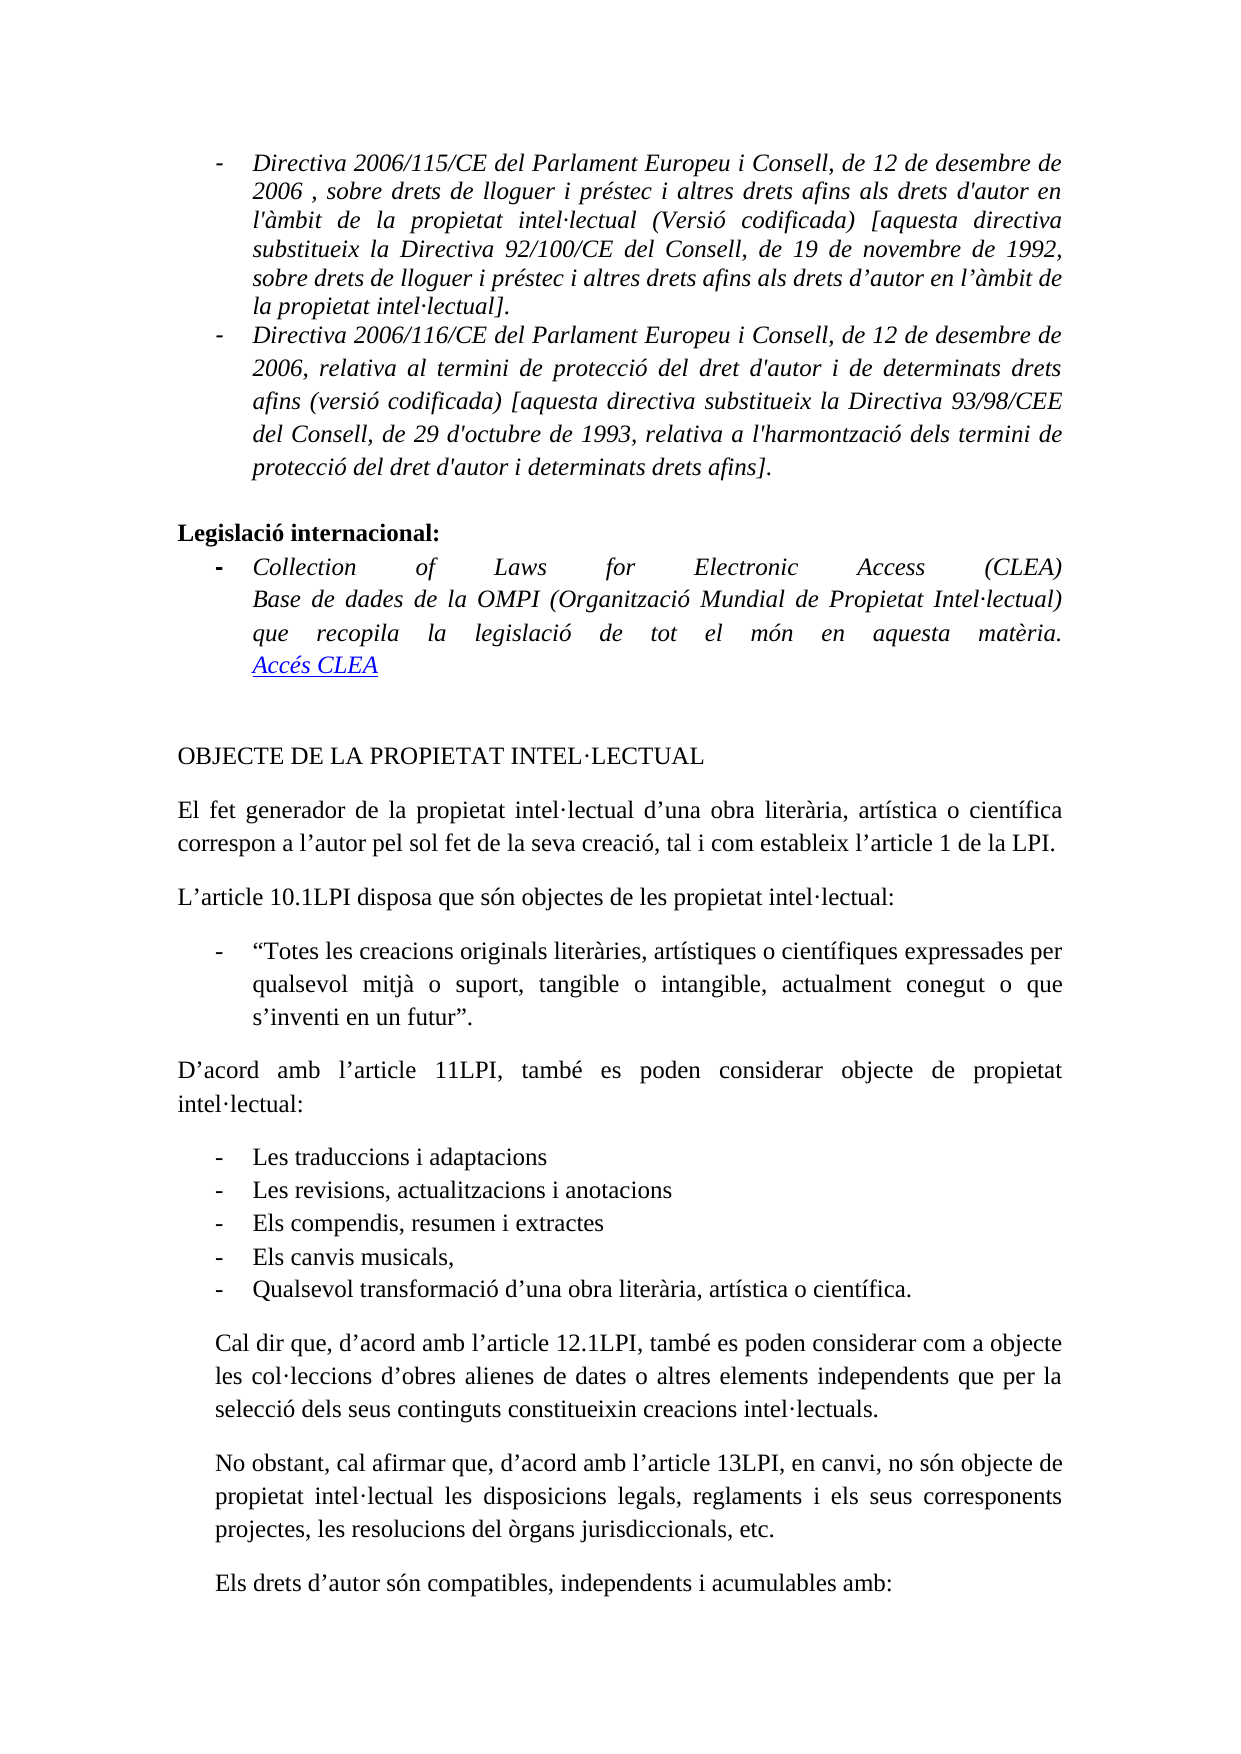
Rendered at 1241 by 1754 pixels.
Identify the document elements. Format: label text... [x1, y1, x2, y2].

text OBJECTE DE LA PROPIETAT INTEL·LECTUAL [177, 741, 1063, 770]
list Els compendis, resumen i extractes [215, 1208, 1063, 1237]
text L’article 10.1LPI disposa que són objectes de les propietat intel·lectual: [177, 882, 1063, 911]
text Legislació internacional: [177, 518, 1063, 547]
list Els canvis musicals, [215, 1242, 1063, 1270]
list Directiva 2006/115/CE del Parlament Europeu i Consell, de 12 de desembre de 2006 , sobre drets de lloguer i préstec i altres drets afins als drets d'autor en l'àmbit de la propietat intel·lectual (Versió codificada) [aquesta directiva substitueix la Directiva 92/100/CE del Consell, de 19 de novembre de 1992, sobre drets de lloguer i préstec i altres drets afins als drets d’autor en l’àmbit de la propietat intel·lectual]. [215, 148, 1063, 320]
list “Totes les creacions originals literàries, artístiques o científiques expressades per qualsevol mitjà o suport, tangible o intangible, actualment conegut o que s’inventi en un futur”. [215, 936, 1063, 1031]
text D’acord amb l’article 11LPI, també es poden considerar objecte de propietat intel·lectual: [177, 1056, 1063, 1117]
list Les revisions, actualitzacions i anotacions [215, 1176, 1063, 1204]
list Directiva 2006/116/CE del Parlament Europeu i Consell, de 12 de desembre de 2006, relativa al termini de protecció del dret d'autor i de determinats drets afins (versió codificada) [aquesta directiva substitueix la Directiva 93/98/CEE del Consell, de 29 d'octubre de 1993, relativa a l'harmontzació dels termini de protecció del dret d'autor i determinats drets afins]. [215, 320, 1063, 481]
list Qualsevol transformació d’una obra literària, artística o científica. [215, 1274, 1063, 1303]
text Els drets d’autor són compatibles, independents i acumulables amb: [215, 1568, 1063, 1597]
text No obstant, cal afirmar que, d’acord amb l’article 13LPI, en canvi, no són objecte de propietat intel·lectual les disposicions legals, reglaments i els seus corresponents projectes, les resolucions del òrgans jurisdiccionals, etc. [215, 1448, 1063, 1543]
text El fet generador de la propietat intel·lectual d’una obra literària, artística o científica correspon a l’autor pel sol fet de la seva creació, tal i com estableix l’article 1 de la LPI. [177, 795, 1063, 857]
text Cal dir que, d’acord amb l’article 12.1LPI, també es poden considerar com a objecte les col·leccions d’obres alienes de dates o altres elements independents que per la selecció dels seus continguts constitueixin creacions intel·lectuals. [215, 1328, 1063, 1423]
list Collection of Laws for Electronic Access (CLEA) Base de dades de la OMPI (Organització Mundial de Propietat Intel·lectual) que recopila la legislació de tot el món en aquesta matèria. Accés CLEA [215, 551, 1063, 679]
list Les traduccions i adaptacions [215, 1142, 1063, 1171]
